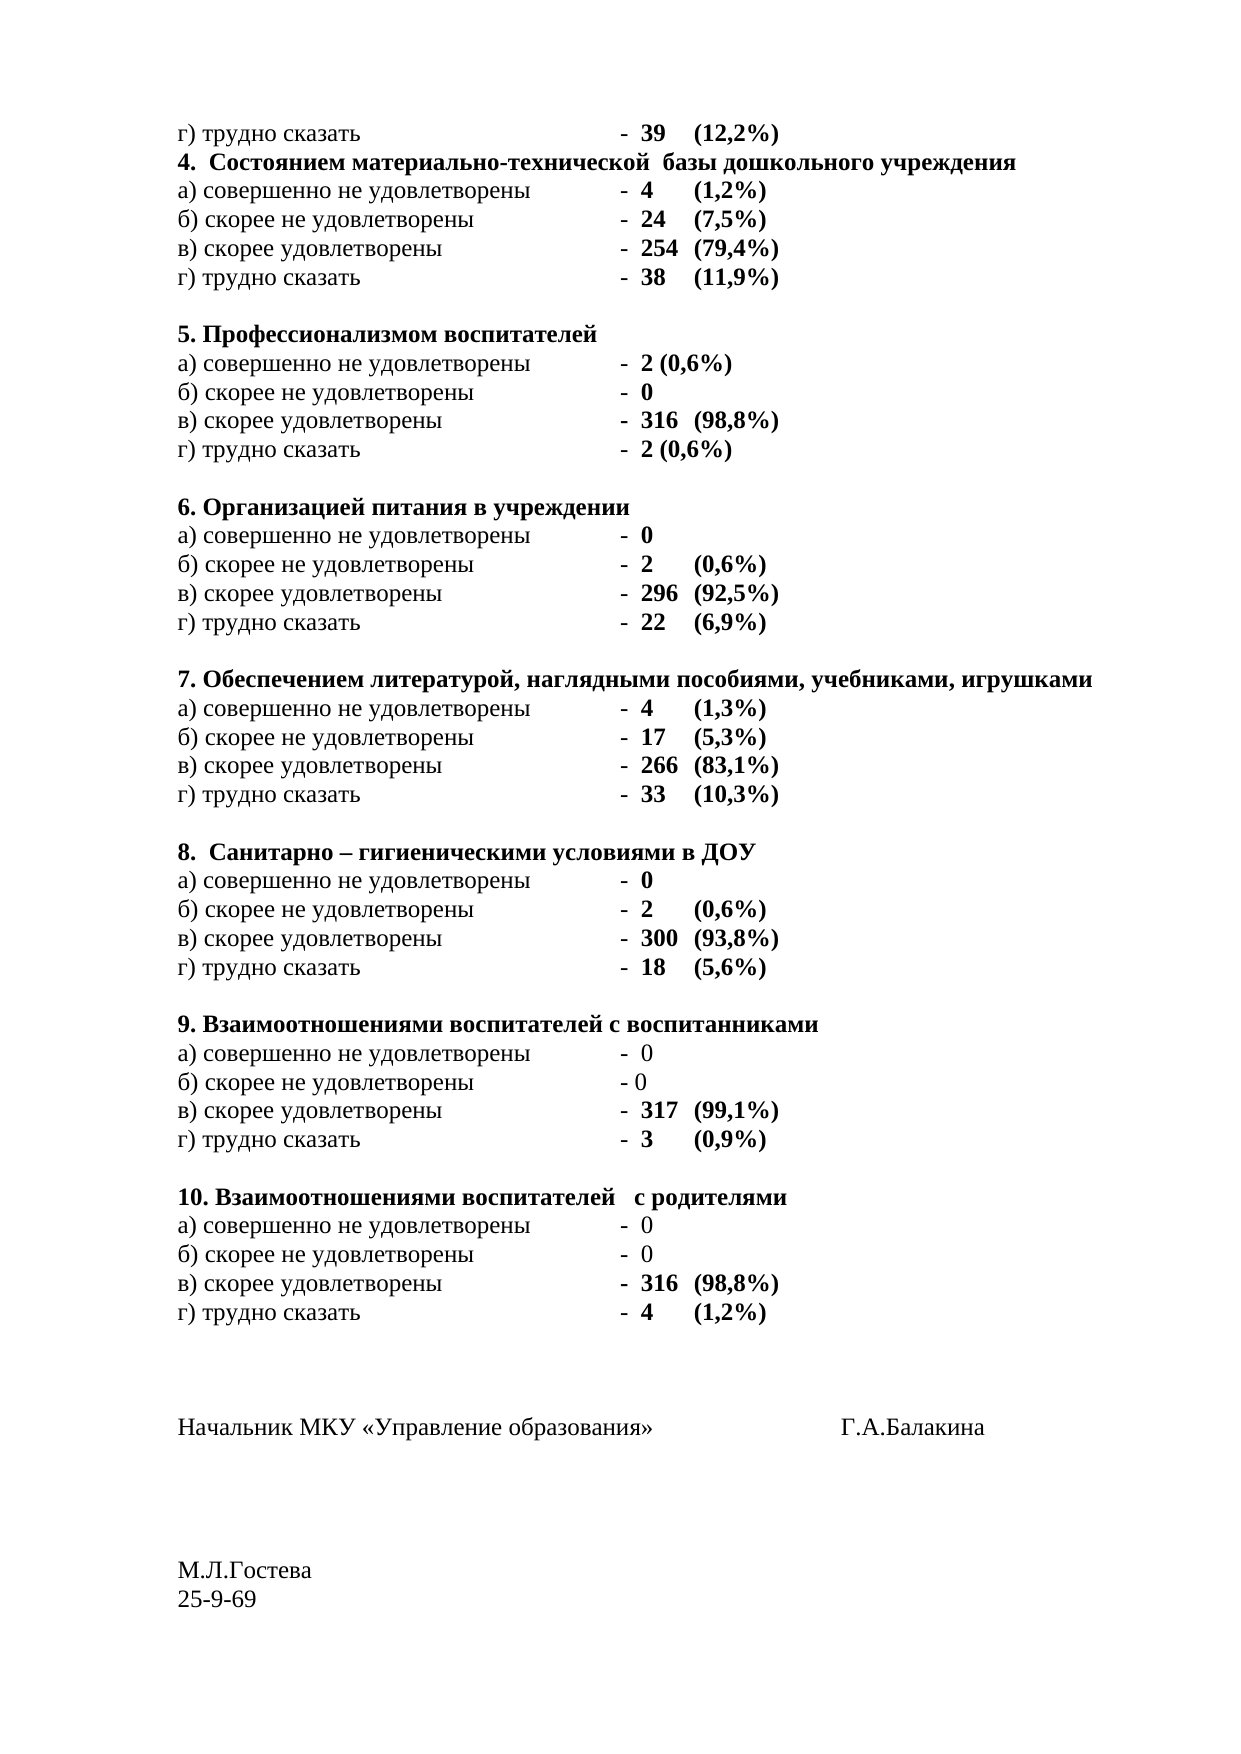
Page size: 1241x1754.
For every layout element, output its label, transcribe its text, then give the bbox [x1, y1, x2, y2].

text г) трудно сказать - 33 (10,3%) [177, 779, 1152, 808]
text в) скорее удовлетворены - 317 (99,1%) [177, 1096, 1152, 1124]
text б) скорее не удовлетворены - 24 (7,5%) [177, 204, 1152, 233]
text 10. Взаимоотношениями воспитателей с родителями [177, 1182, 1152, 1211]
text б) скорее не удовлетворены - 2 (0,6%) [177, 549, 1152, 578]
text б) скорее не удовлетворены - 0 [177, 1239, 1152, 1268]
text а) совершенно не удовлетворены - 0 [177, 1211, 1152, 1239]
text в) скорее удовлетворены - 254 (79,4%) [177, 233, 1152, 262]
text в) скорее удовлетворены - 316 (98,8%) [177, 1268, 1152, 1297]
text 9. Взаимоотношениями воспитателей с воспитанниками [177, 1009, 1152, 1038]
text г) трудно сказать - 4 (1,2%) [177, 1297, 1152, 1326]
text в) скорее удовлетворены - 300 (93,8%) [177, 923, 1152, 952]
text б) скорее не удовлетворены - 17 (5,3%) [177, 722, 1152, 751]
text а) совершенно не удовлетворены - 4 (1,3%) [177, 693, 1152, 722]
text б) скорее не удовлетворены - 0 [177, 1067, 1152, 1096]
text Начальник МКУ «Управление образования» Г.А.Балакина [177, 1412, 1152, 1441]
text М.Л.Гостева [177, 1556, 1152, 1584]
text 8. Санитарно – гигиеническими условиями в ДОУ [177, 837, 1152, 866]
text г) трудно сказать - 18 (5,6%) [177, 952, 1152, 981]
text 6. Организацией питания в учреждении [177, 492, 1152, 521]
text а) совершенно не удовлетворены - 2 (0,6%) [177, 348, 1152, 377]
text г) трудно сказать - 39 (12,2%) [177, 118, 1152, 147]
text в) скорее удовлетворены - 316 (98,8%) [177, 406, 1152, 434]
text б) скорее не удовлетворены - 2 (0,6%) [177, 894, 1152, 923]
text 5. Профессионализмом воспитателей [177, 319, 1152, 348]
text г) трудно сказать - 3 (0,9%) [177, 1124, 1152, 1153]
text в) скорее удовлетворены - 296 (92,5%) [177, 578, 1152, 607]
text 7. Обеспечением литературой, наглядными пособиями, учебниками, игрушками [177, 664, 1152, 693]
text а) совершенно не удовлетворены - 0 [177, 521, 1152, 549]
text г) трудно сказать - 38 (11,9%) [177, 262, 1152, 291]
text г) трудно сказать - 22 (6,9%) [177, 607, 1152, 636]
text г) трудно сказать - 2 (0,6%) [177, 434, 1152, 463]
text в) скорее удовлетворены - 266 (83,1%) [177, 751, 1152, 779]
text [177, 176, 1152, 204]
text 25-9-69 [177, 1584, 1152, 1613]
text б) скорее не удовлетворены - 0 [177, 377, 1152, 406]
text 4. Состоянием материально-технической базы дошкольного учреждения [177, 147, 1152, 176]
text а) совершенно не удовлетворены - 0 [177, 866, 1152, 894]
text а) совершенно не удовлетворены - 0 [177, 1038, 1152, 1067]
